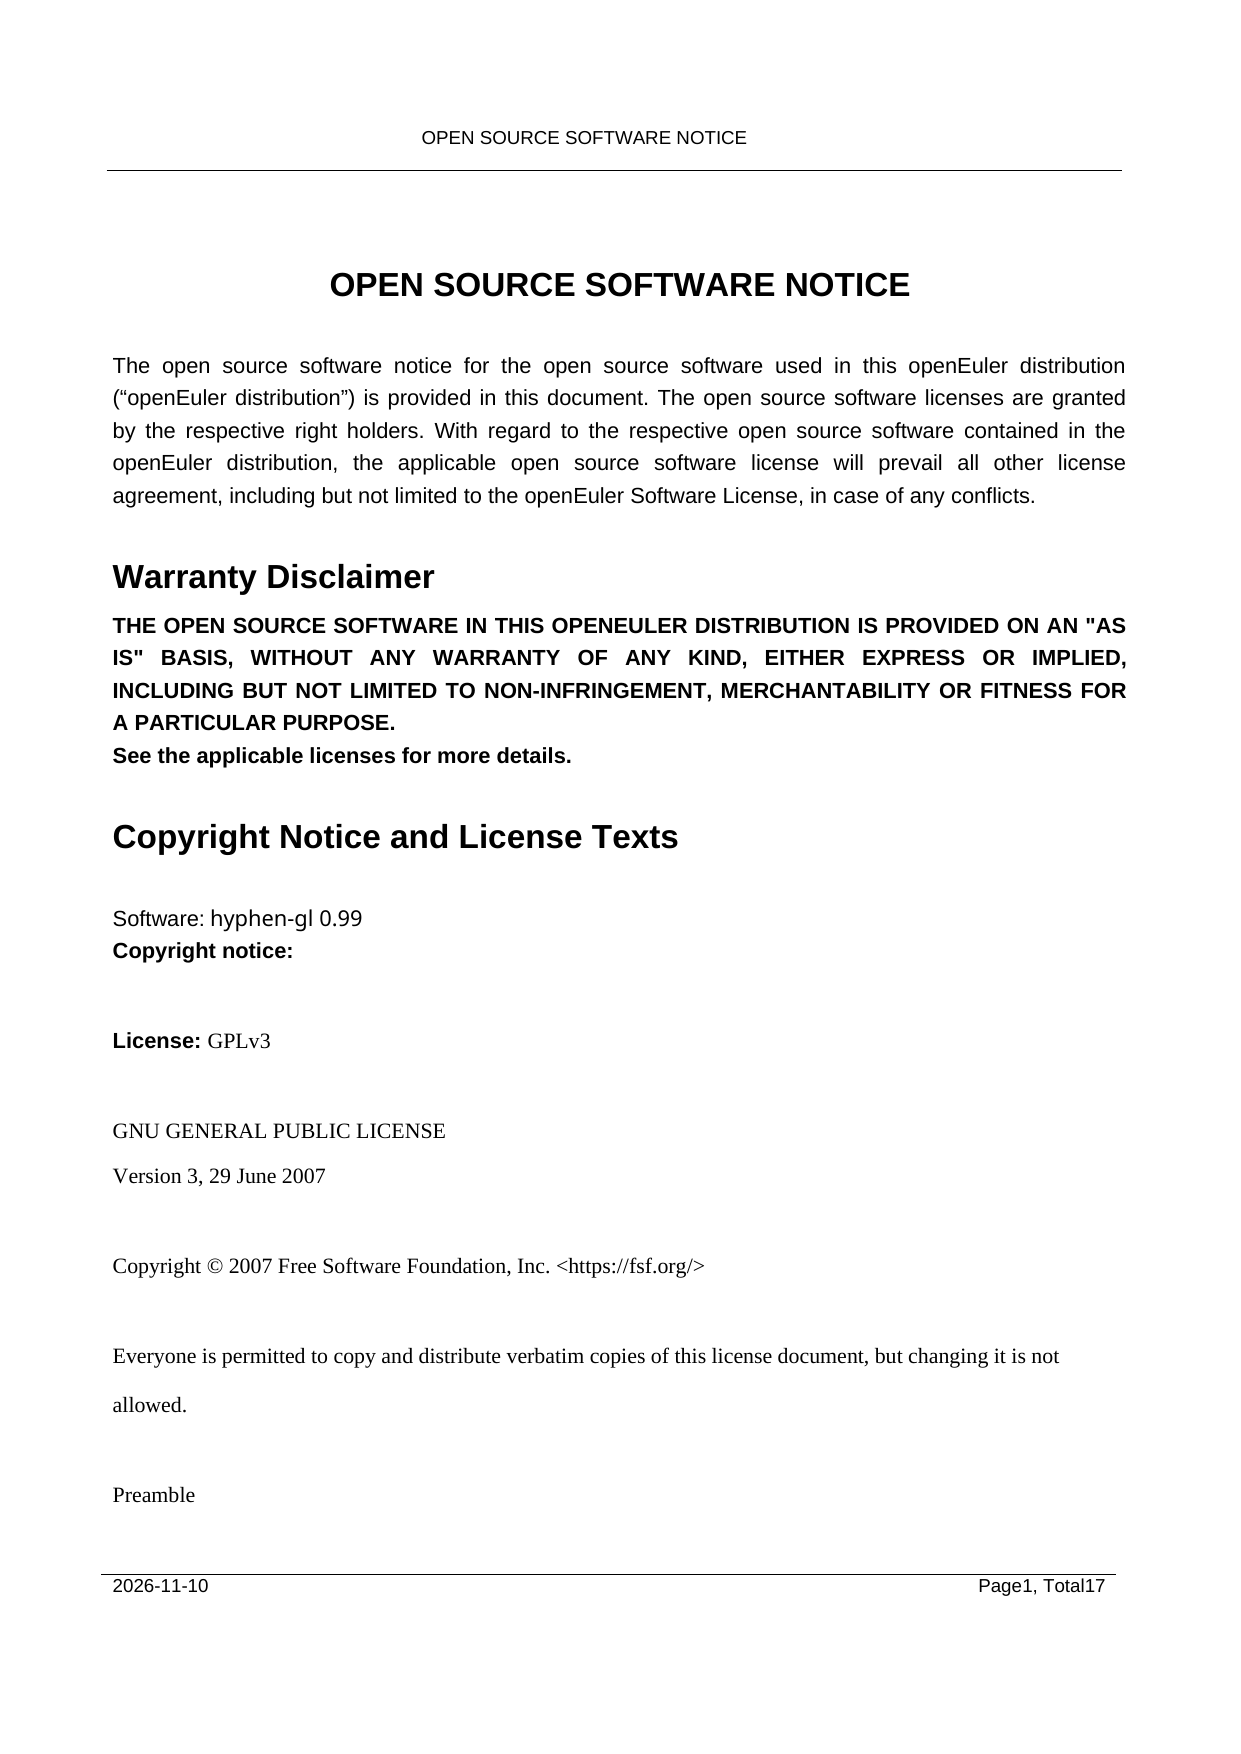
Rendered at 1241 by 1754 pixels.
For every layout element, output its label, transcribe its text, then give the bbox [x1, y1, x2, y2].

text Software: hyphen-gl 0.99 [112, 901, 1128, 934]
text OPEN SOURCE SOFTWARE NOTICE [112, 251, 1128, 316]
text Copyright Notice and License Texts [112, 804, 1128, 869]
text License: GPLv3 [112, 1024, 1128, 1057]
text Copyright © 2007 Free Software Foundation, Inc. <https://fsf.org/> [112, 1250, 1128, 1282]
text Preamble [112, 1479, 1128, 1511]
text Copyright notice: [112, 934, 1128, 966]
text THE OPEN SOURCE SOFTWARE IN THIS OPENEULER DISTRIBUTION IS PROVIDED ON AN "AS IS" BASIS, WITHOUT ANY WARRANTY OF ANY KIND, EITHER EXPRESS OR IMPLIED, INCLUDING BUT NOT LIMITED TO NON-INFRINGEMENT, MERCHANTABILITY OR FITNESS FOR A PARTICULAR PURPOSE. See the applicable licenses for more details. [112, 609, 1128, 771]
text Everyone is permitted to copy and distribute verbatim copies of this license document, but changing it is not allowed. [112, 1340, 1128, 1421]
text Warranty Disclaimer [112, 544, 1128, 609]
text GNU GENERAL PUBLIC LICENSE [112, 1114, 1128, 1147]
text The open source software notice for the open source software used in this openEuler distribution (“openEuler distribution”) is provided in this document. The open source software licenses are granted by the respective right holders. With regard to the respective open source software contained in the openEuler distribution, the applicable open source software license will prevail all other license agreement, including but not limited to the openEuler Software License, in case of any conflicts. [112, 349, 1128, 511]
text Version 3, 29 June 2007 [112, 1159, 1128, 1192]
